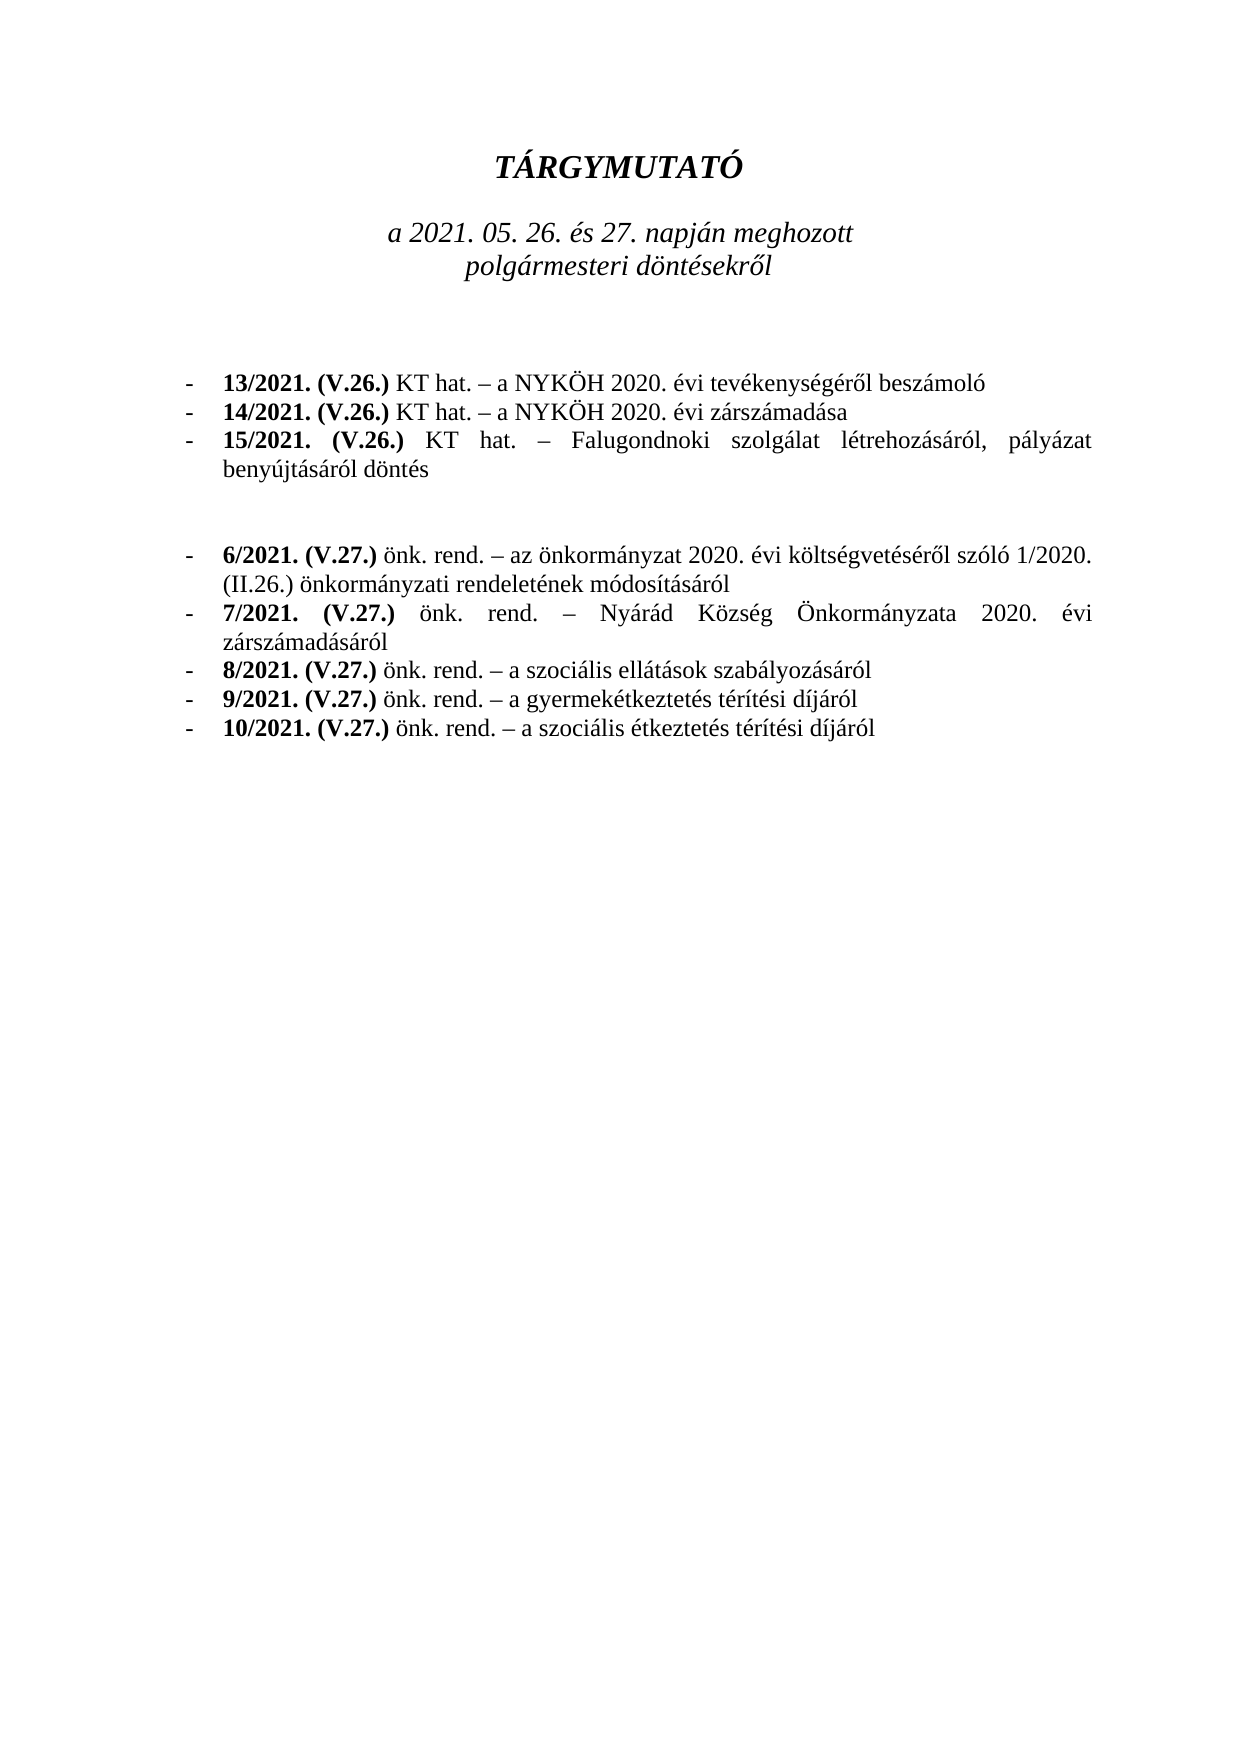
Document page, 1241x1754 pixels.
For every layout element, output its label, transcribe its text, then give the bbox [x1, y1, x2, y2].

text TÁRGYMUTATÓ [148, 148, 1093, 186]
text polgármesteri döntésekről [148, 248, 1093, 282]
list 9/2021. (V.27.) önk. rend. – a gyermekétkeztetés térítési díjáról [185, 684, 1093, 713]
list 6/2021. (V.27.) önk. rend. – az önkormányzat 2020. évi költségvetéséről szóló 1/2020. (II.26.) önkormányzati rendeletének módosításáról [185, 541, 1093, 598]
text a 2021. 05. 26. és 27. napján meghozott [148, 215, 1093, 248]
list 8/2021. (V.27.) önk. rend. – a szociális ellátások szabályozásáról [185, 656, 1093, 684]
list 10/2021. (V.27.) önk. rend. – a szociális étkeztetés térítési díjáról [185, 713, 1093, 742]
list 15/2021. (V.26.) KT hat. – Falugondnoki szolgálat létrehozásáról, pályázat benyújtásáról döntés [185, 426, 1093, 483]
list 14/2021. (V.26.) KT hat. – a NYKÖH 2020. évi zárszámadása [185, 397, 1093, 426]
list 7/2021. (V.27.) önk. rend. – Nyárád Község Önkormányzata 2020. évi zárszámadásáról [185, 598, 1093, 656]
list 13/2021. (V.26.) KT hat. – a NYKÖH 2020. évi tevékenységéről beszámoló [185, 368, 1093, 397]
